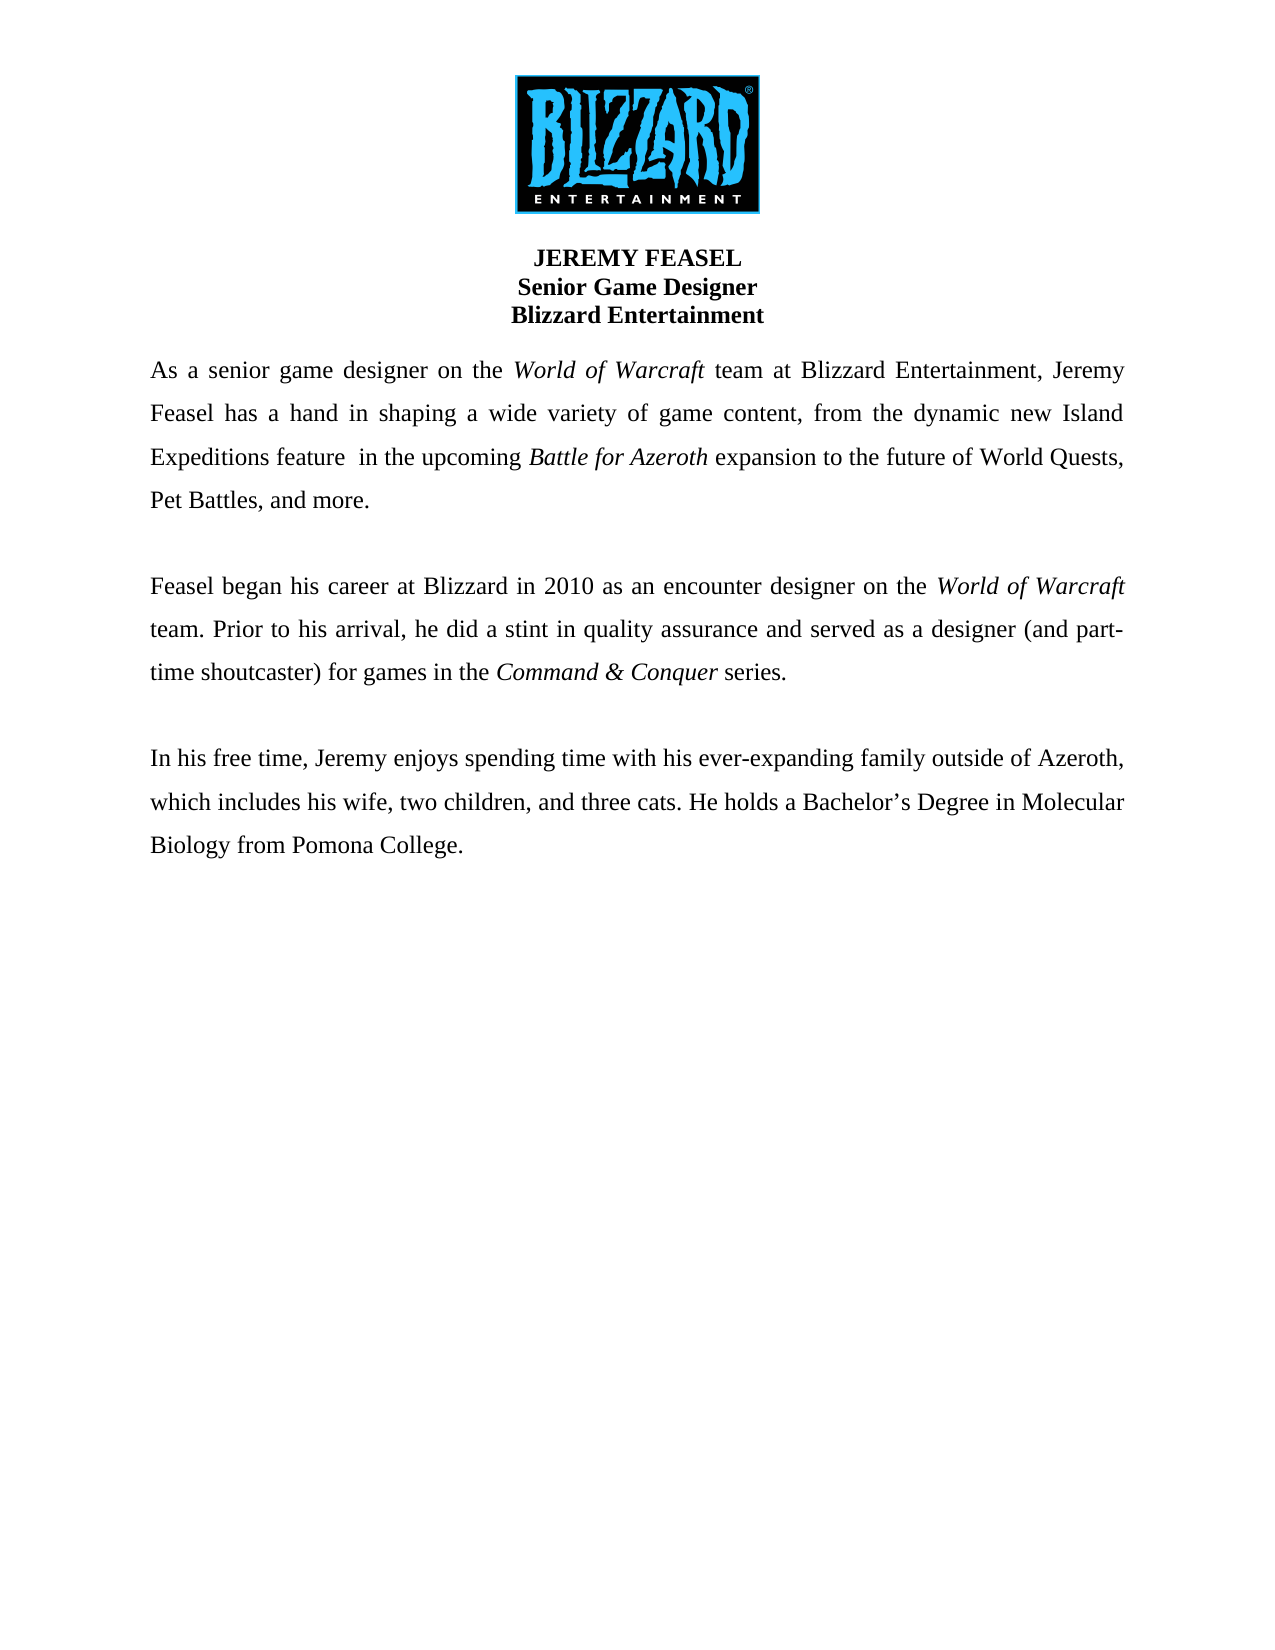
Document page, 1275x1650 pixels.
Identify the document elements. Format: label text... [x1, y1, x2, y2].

text Feasel began his career at Blizzard in 2010 as an encounter designer on the World of Warcraft team. Prior to his arrival, he did a stint in quality assurance and served as a designer (and part-time shoutcaster) for games in the Command & Conquer series. [150, 571, 1125, 686]
text Blizzard Entertainment [150, 300, 1125, 329]
text As a senior game designer on the World of Warcraft team at Blizzard Entertainment, Jeremy Feasel has a hand in shaping a wide variety of game content, from the dynamic new Island Expeditions feature in the upcoming Battle for Azeroth expansion to the future of World Quests, Pet Battles, and more. [150, 355, 1125, 513]
text In his free time, Jeremy enjoys spending time with his ever-expanding family outside of Azeroth, which includes his wife, two children, and three cats. He holds a Bachelor’s Degree in Molecular Biology from Pomona College. [150, 743, 1125, 858]
picture [515, 75, 760, 214]
text JEREMY FEASEL [150, 243, 1125, 272]
text Senior Game Designer [150, 272, 1125, 300]
